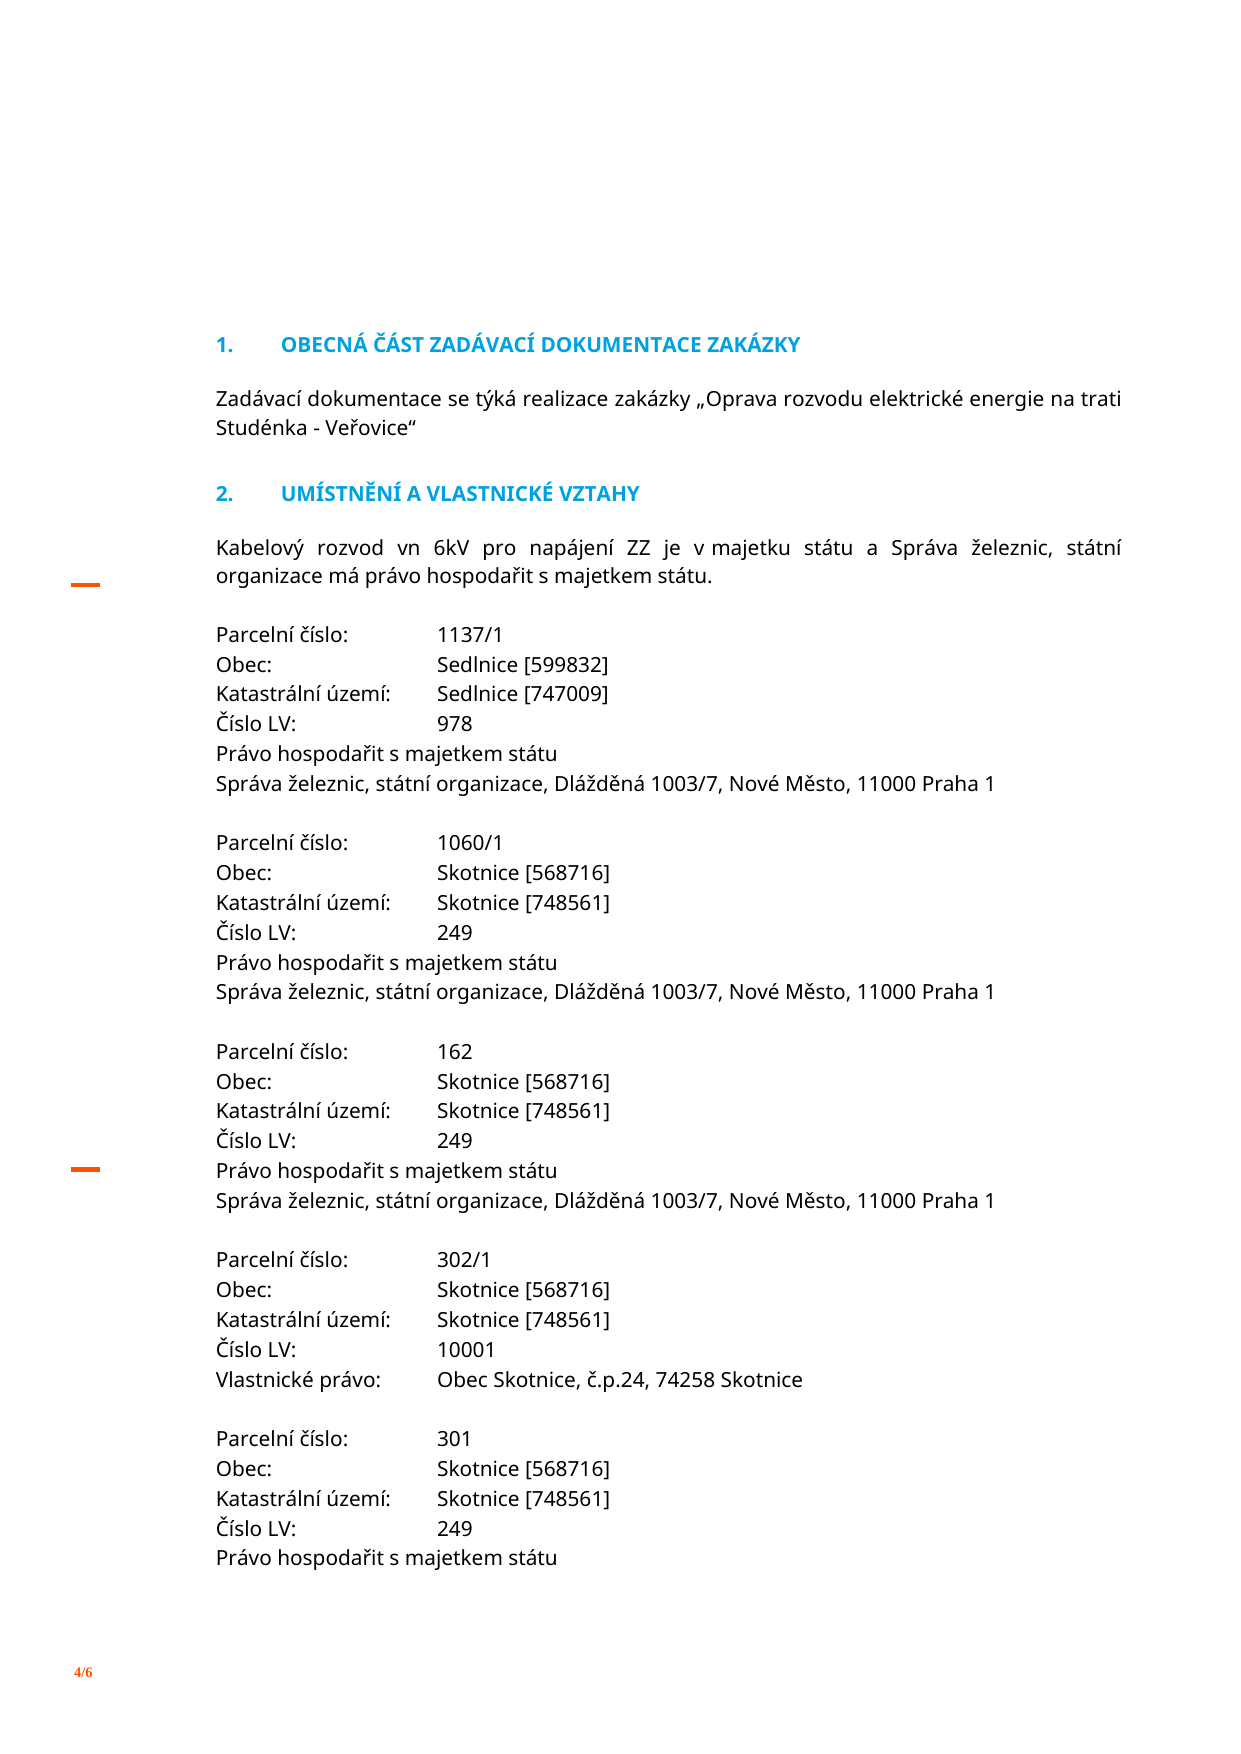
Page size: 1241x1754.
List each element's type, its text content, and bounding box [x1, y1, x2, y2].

text Číslo LV: 249 [216, 1125, 1122, 1155]
text Katastrální území: Skotnice [748561] [216, 1304, 1122, 1333]
text Právo hospodařit s majetkem státu [216, 738, 1122, 767]
text Správa železnic, státní organizace, Dlážděná 1003/7, Nové Město, 11000 Praha 1 [216, 1184, 1122, 1214]
text Číslo LV: 10001 [216, 1333, 1122, 1363]
subtitle OBECNÁ ČÁST ZADÁVACÍ DOKUMENTACE zakázky [216, 330, 1122, 359]
text Obec: Sedlnice [599832] [216, 648, 1122, 678]
text Obec: Skotnice [568716] [216, 1274, 1122, 1304]
text Právo hospodařit s majetkem státu [216, 1155, 1122, 1184]
text Katastrální území: Skotnice [748561] [216, 1482, 1122, 1512]
text Parcelní číslo: 301 [216, 1423, 1122, 1453]
text Číslo LV: 249 [216, 1512, 1122, 1542]
text Číslo LV: 978 [216, 708, 1122, 738]
text Obec: Skotnice [568716] [216, 1453, 1122, 1482]
text Parcelní číslo: 1137/1 [216, 618, 1122, 648]
text Právo hospodařit s majetkem státu [216, 946, 1122, 976]
text Právo hospodařit s majetkem státu [216, 1542, 1122, 1572]
text Katastrální území: Sedlnice [747009] [216, 678, 1122, 708]
text Parcelní číslo: 162 [216, 1036, 1122, 1065]
subtitle Umístnění a vlastnické vztahy [216, 479, 1122, 508]
text Vlastnické právo: Obec Skotnice, č.p.24, 74258 Skotnice [216, 1363, 1122, 1393]
text Číslo LV: 249 [216, 916, 1122, 946]
text Zadávací dokumentace se týká realizace zakázky „Oprava rozvodu elektrické energie na trati Studénka - Veřovice“ [216, 384, 1122, 441]
text Správa železnic, státní organizace, Dlážděná 1003/7, Nové Město, 11000 Praha 1 [216, 976, 1122, 1006]
text Správa železnic, státní organizace, Dlážděná 1003/7, Nové Město, 11000 Praha 1 [216, 767, 1122, 797]
text Parcelní číslo: 1060/1 [216, 827, 1122, 857]
text Obec: Skotnice [568716] [216, 857, 1122, 887]
text Obec: Skotnice [568716] [216, 1065, 1122, 1095]
text Katastrální území: Skotnice [748561] [216, 1095, 1122, 1125]
text Katastrální území: Skotnice [748561] [216, 887, 1122, 916]
text Kabelový rozvod vn 6kV pro napájení ZZ je v majetku státu a Správa železnic, státní organizace má právo hospodařit s majetkem státu. [216, 533, 1122, 590]
text Parcelní číslo: 302/1 [216, 1244, 1122, 1274]
